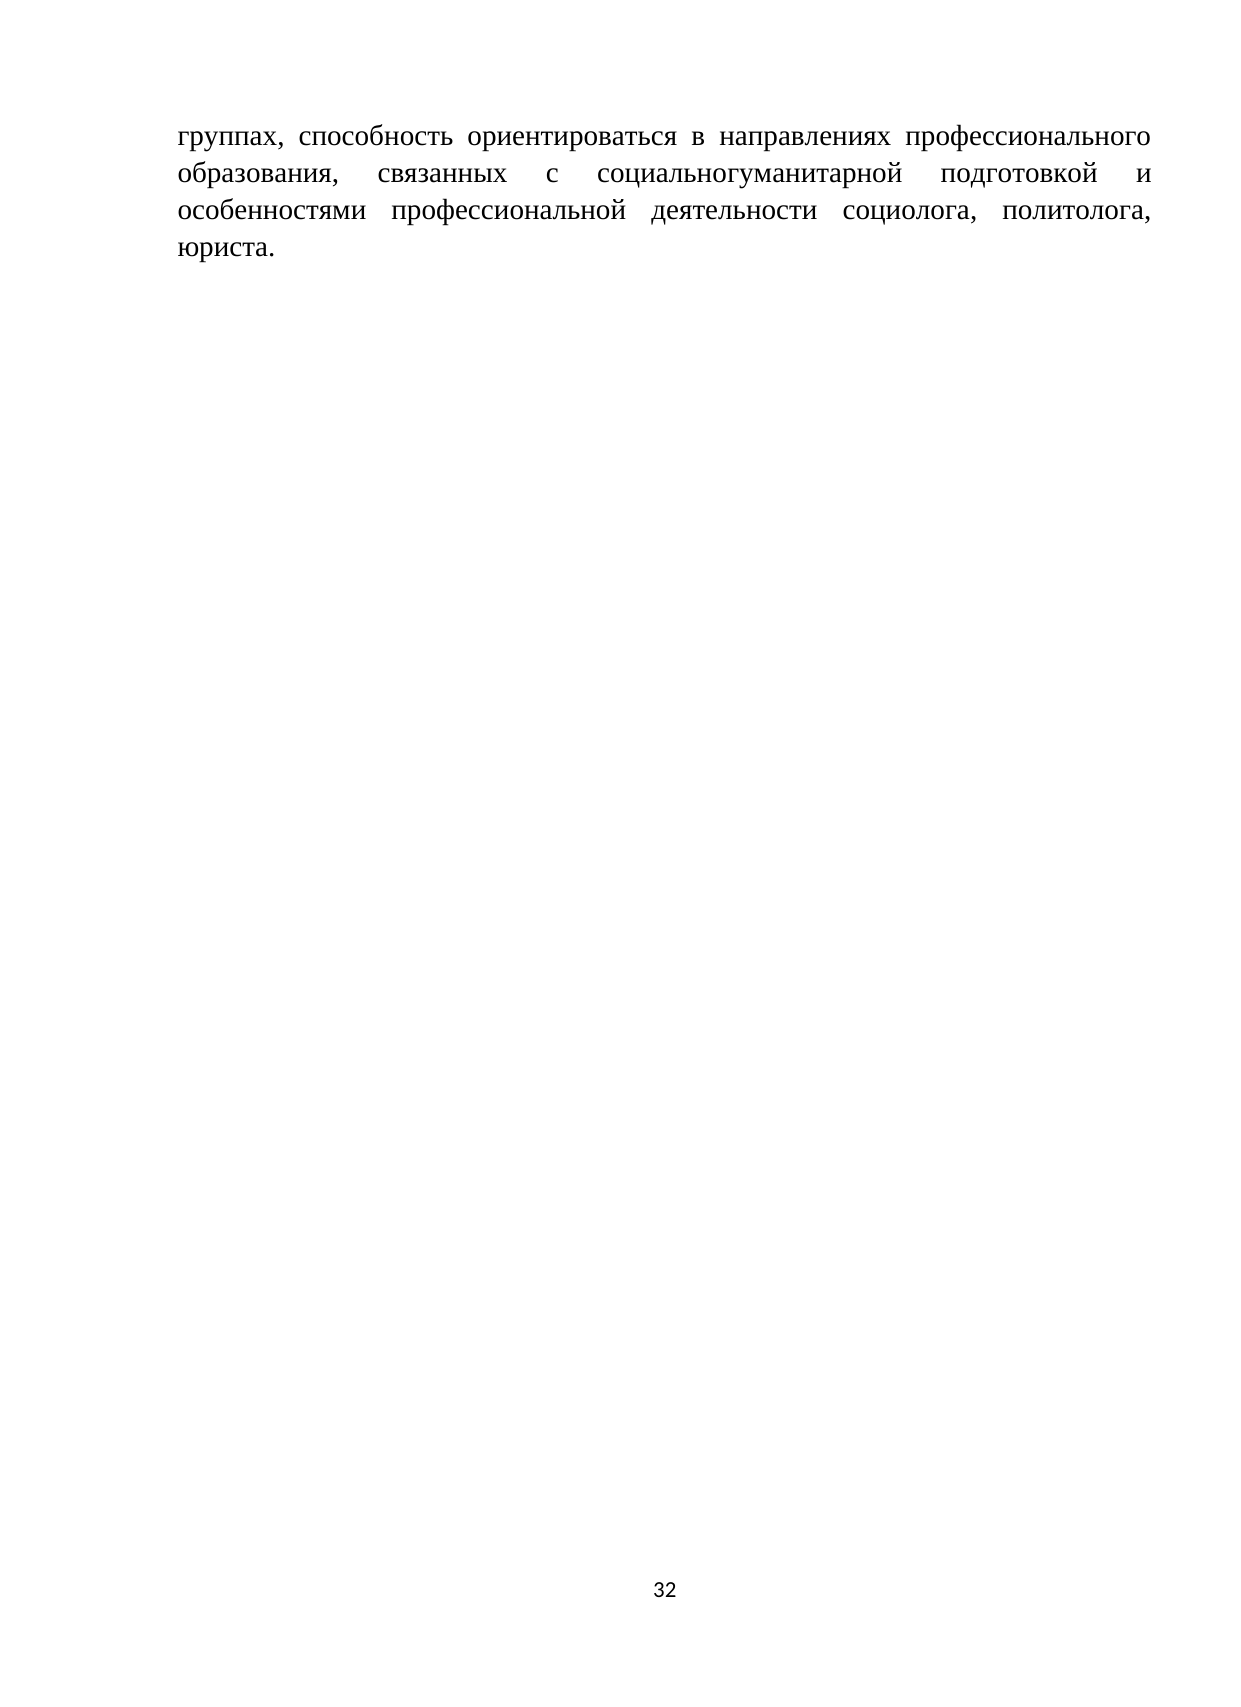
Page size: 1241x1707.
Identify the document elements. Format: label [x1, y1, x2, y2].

text [177, 118, 1152, 262]
